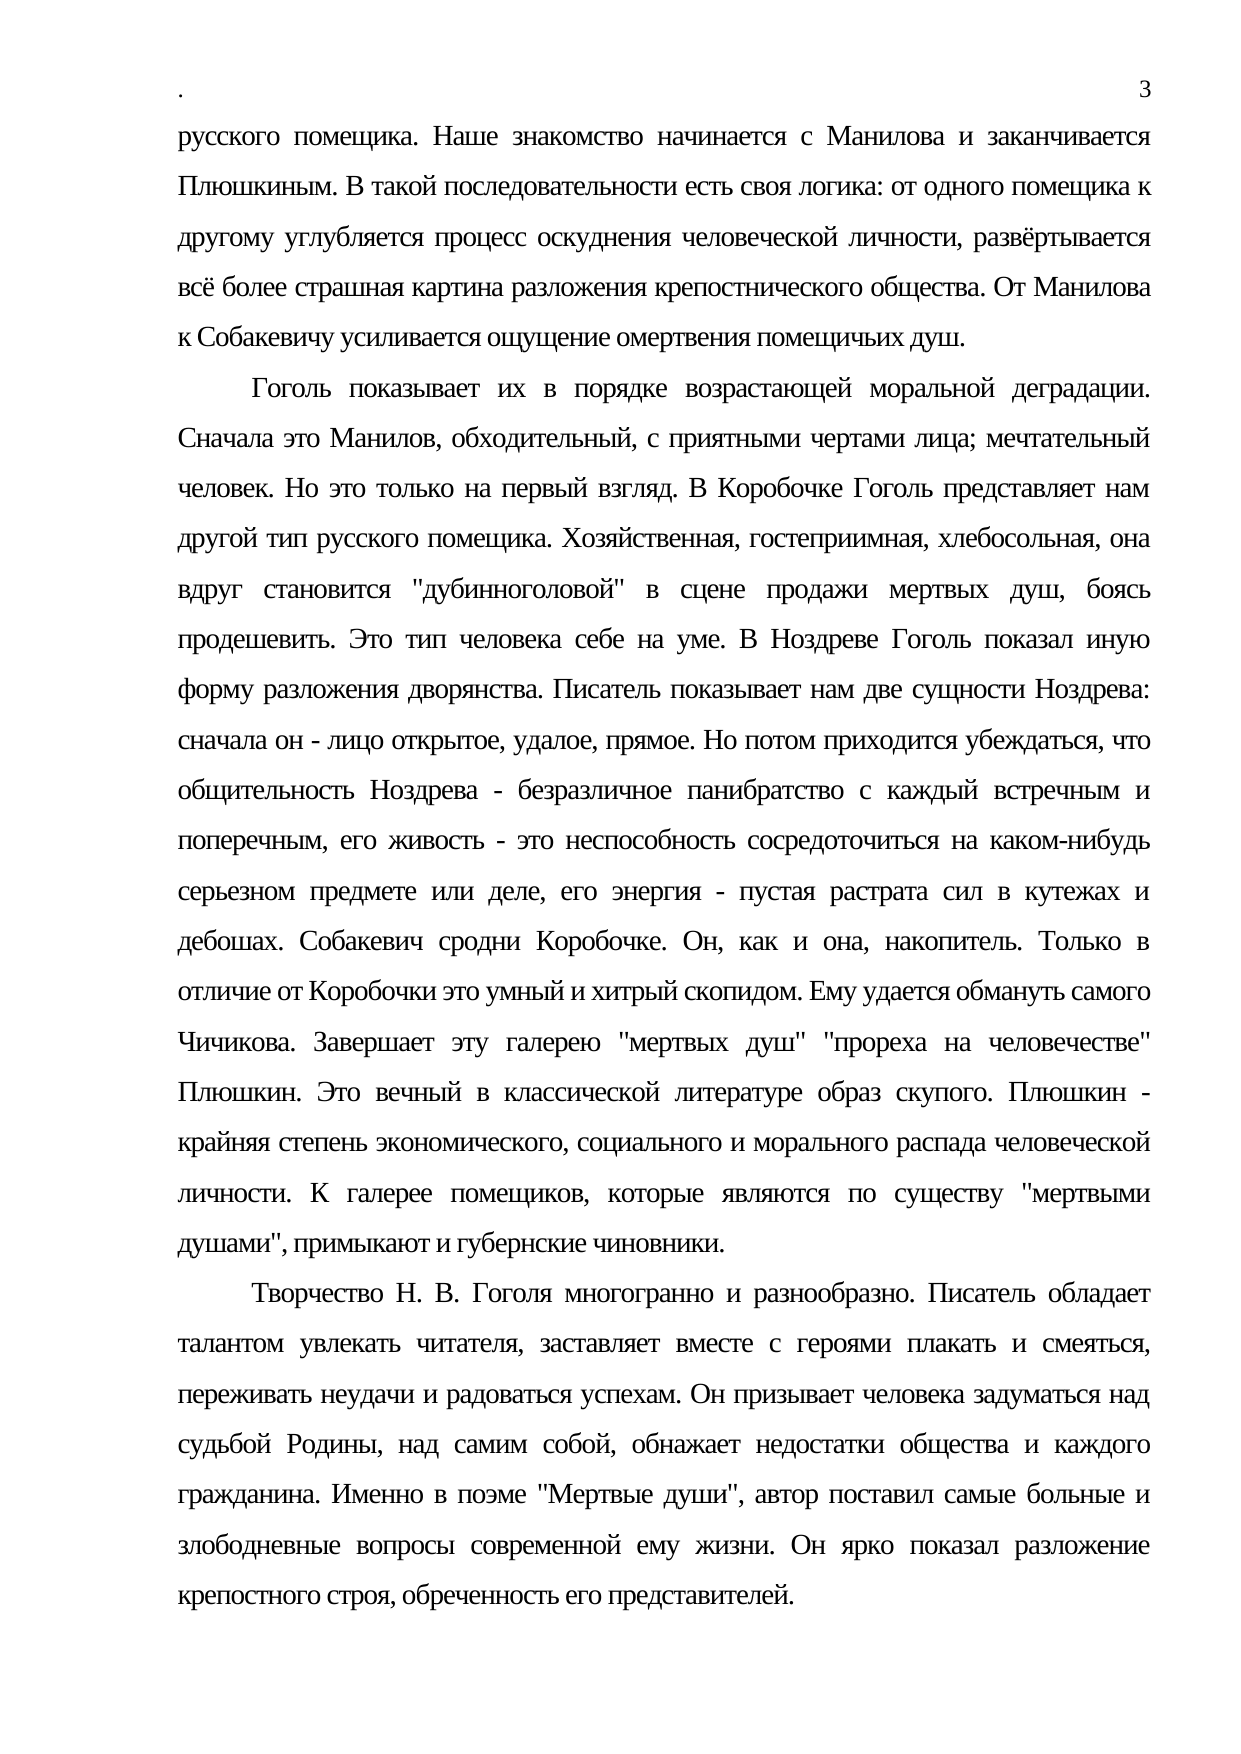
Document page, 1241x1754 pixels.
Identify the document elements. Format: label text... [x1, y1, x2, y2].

text Гоголь показывает их в порядке возрастающей моральной деградации. Сначала это Манилов, обходительный, с приятными чертами лица; мечтательный человек. Но это только на первый взгляд. В Коробочке Гоголь представляет нам другой тип русского помещика. Хозяйственная, гостеприимная, хлебосольная, она вдруг становится "дубинноголовой" в сцене продажи мертвых душ, боясь продешевить. Это тип человека себе на уме. В Ноздреве Гоголь показал иную форму разложения дворянства. Писатель показывает нам две сущности Ноздрева: сначала он - лицо открытое, удалое, прямое. Но потом приходится убеждаться, что общительность Ноздрева - безразличное панибратство с каждый встречным и поперечным, его живость - это неспособность сосредоточиться на каком-нибудь серьезном предмете или деле, его энергия - пустая растрата сил в кутежах и дебошах. Собакевич сродни Коробочке. Он, как и она, накопитель. Только в отличие от Коробочки это умный и хитрый скопидом. Ему удается обмануть самого Чичикова. Завершает эту галерею "мертвых душ" "прореха на человечестве" Плюшкин. Это вечный в классической литературе образ скупого. Плюшкин - крайняя степень экономического, социального и морального распада человеческой личности. К галерее помещиков, которые являются по существу "мертвыми душами", примыкают и губернские чиновники. [177, 370, 1152, 1258]
text Творчество Н. В. Гоголя многогранно и разнообразно. Писатель обладает талантом увлекать читателя, заставляет вместе с героями плакать и смеяться, переживать неудачи и радоваться успехам. Он призывает человека задуматься над судьбой Родины, над самим собой, обнажает недостатки общества и каждого гражданина. Именно в поэме "Мертвые души", автор поставил самые больные и злободневные вопросы современной ему жизни. Он ярко показал разложение крепостного строя, обреченность его представителей. [177, 1275, 1152, 1611]
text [177, 118, 1152, 353]
